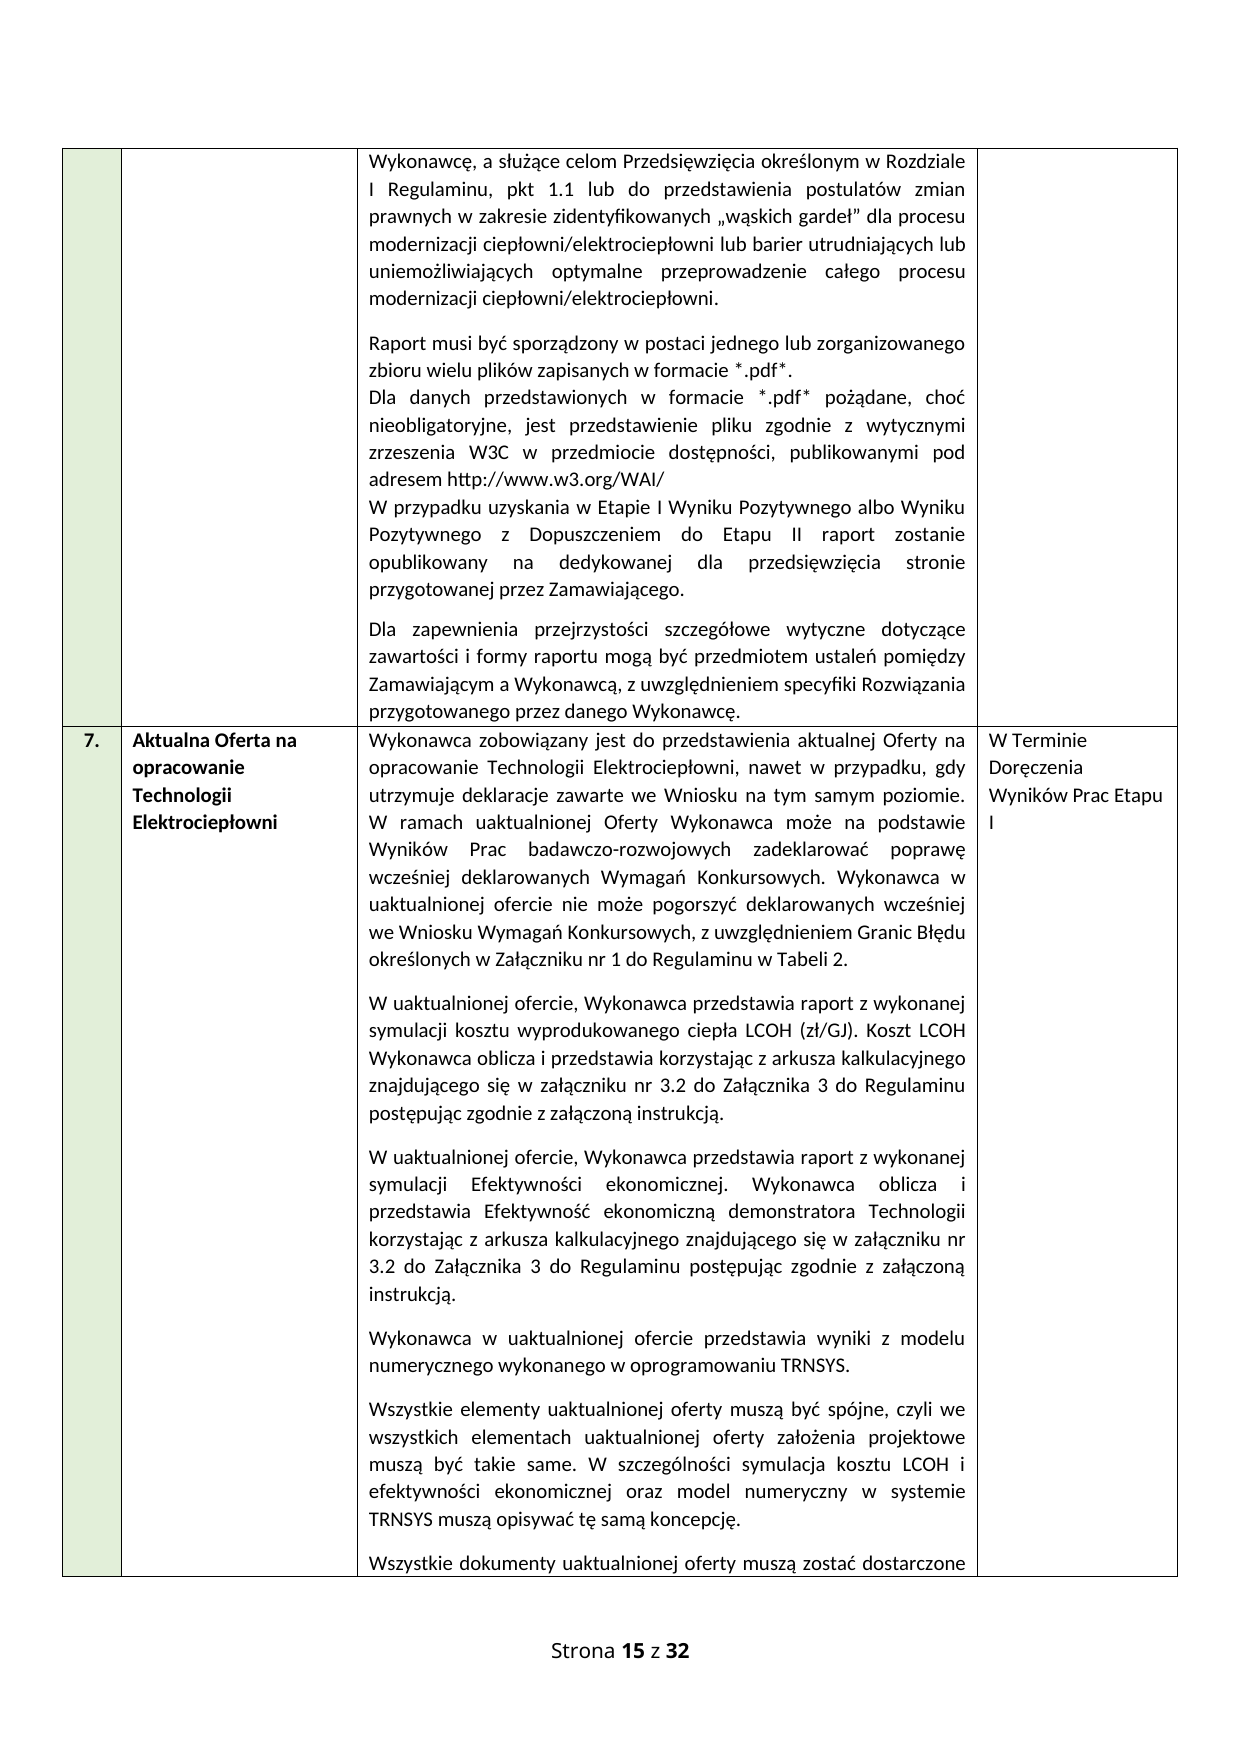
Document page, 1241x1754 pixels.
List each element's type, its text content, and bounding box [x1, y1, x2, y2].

table_cell 6. [63, 149, 121, 726]
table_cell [978, 727, 1177, 1576]
table_cell 7. [63, 727, 121, 1576]
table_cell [122, 149, 357, 726]
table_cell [358, 727, 977, 1576]
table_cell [978, 149, 1177, 726]
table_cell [358, 149, 977, 726]
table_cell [122, 727, 357, 1576]
